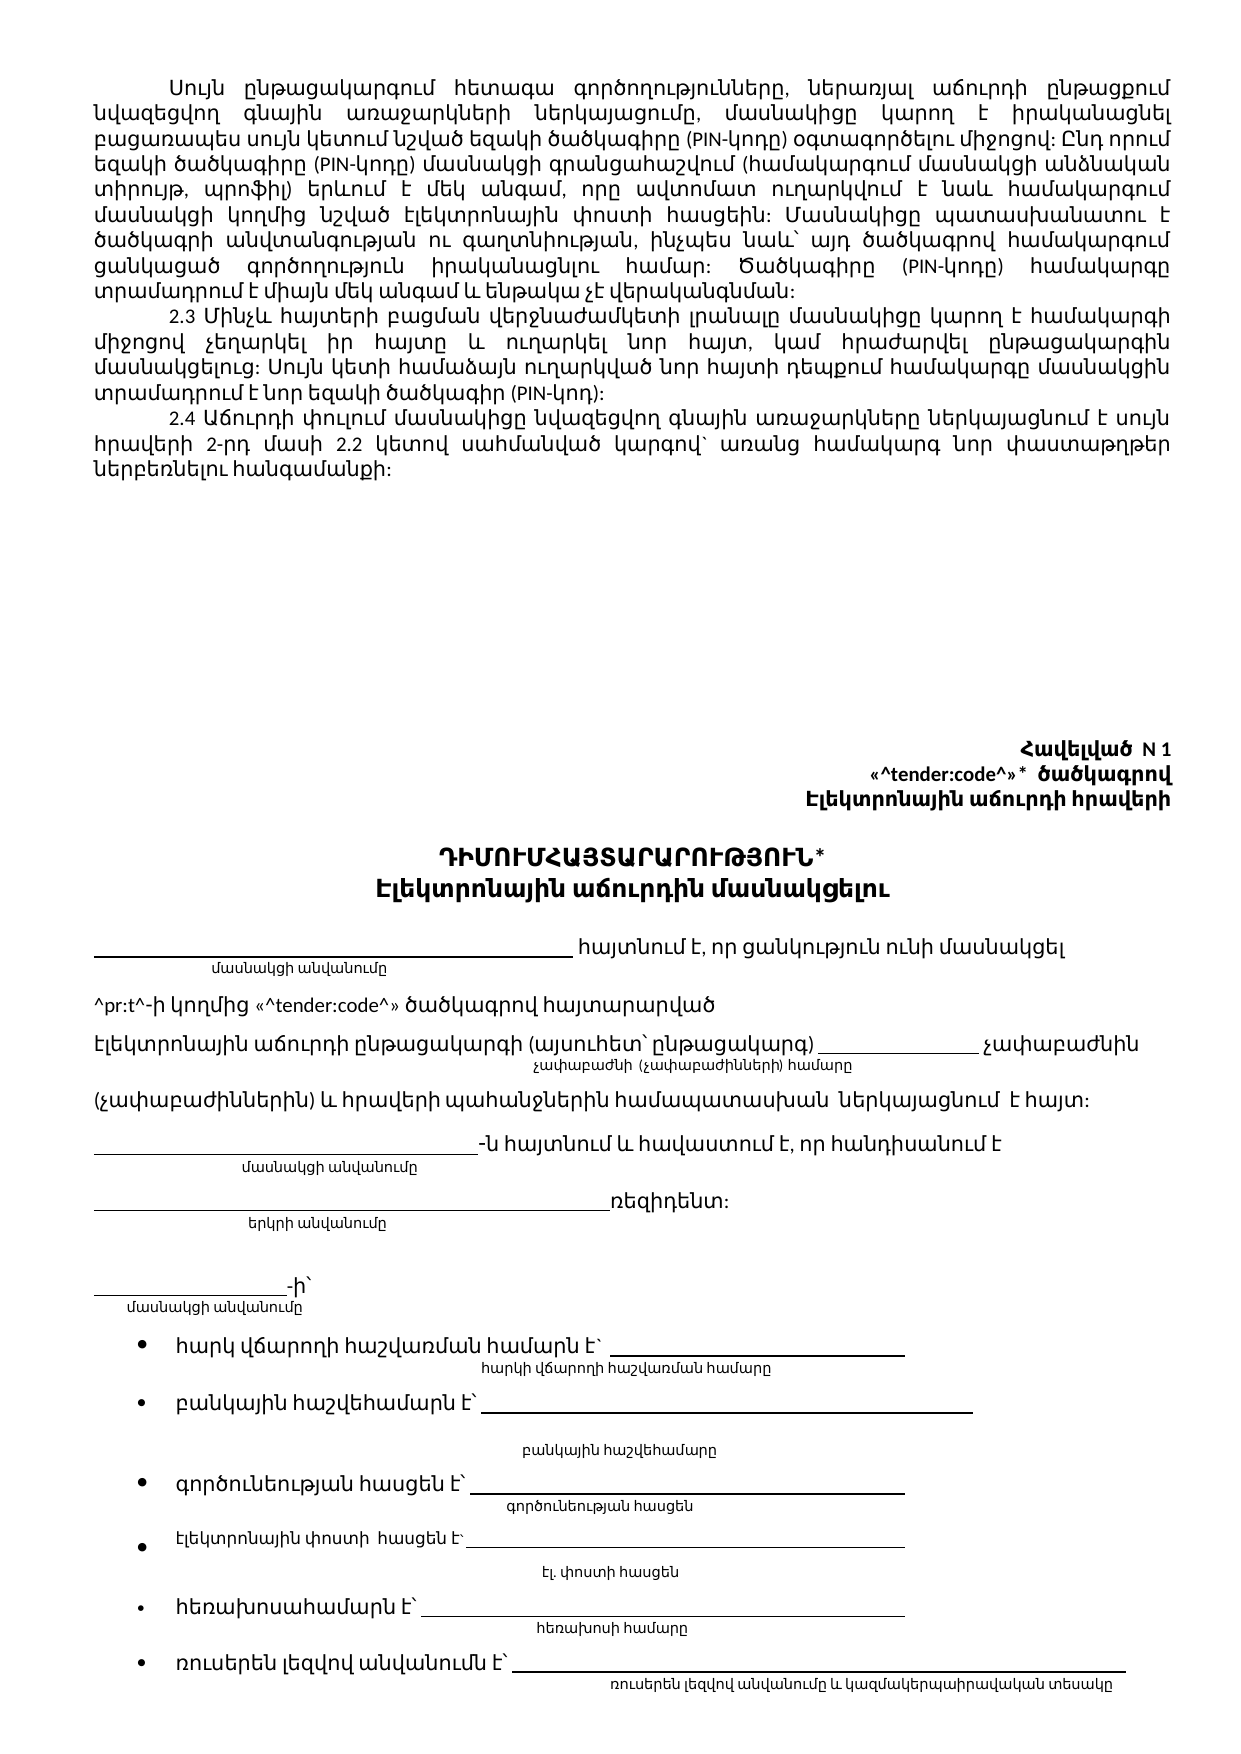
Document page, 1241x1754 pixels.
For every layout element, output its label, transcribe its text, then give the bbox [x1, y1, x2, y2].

text -ի՝ [94, 1273, 1171, 1299]
list հեռախոսահամարն է՝ [138, 1594, 1171, 1619]
list բանկային հաշվեհամարն է՝ [138, 1390, 1171, 1441]
text Էլեկտրոնային աճուրդի հրավերի [94, 787, 1171, 812]
subtitle Էլեկտրոնային աճուրդին մասնակցելու [94, 873, 1171, 904]
list էլեկտրոնային փոստի հասցեն է՝ [138, 1528, 1171, 1563]
text էլ. փոստի հասցեն [94, 1563, 1171, 1594]
list հարկ վճարողի հաշվառման համարն է` [138, 1329, 1171, 1360]
text հայտնում է, որ ցանկություն ունի մասնակցել [94, 934, 1171, 959]
text ^pr:t^-ի կողմից «^tender:code^» ծածկագրով հայտարարված [94, 990, 1171, 1018]
text -ն հայտնում և հավաստում է, որ հանդիսանում է [94, 1127, 1171, 1158]
text ԴԻՄՈՒՄՀԱՅՏԱՐԱՐՈՒԹՅՈՒՆ* [94, 843, 1171, 873]
text հարկի վճարողի հաշվառման համարը [94, 1360, 1171, 1390]
text «^tender:code^»* ծածկագրով [94, 761, 1171, 787]
text էլեկտրոնային աճուրդի ընթացակարգի (այսուհետ՝ ընթացակարգ) չափաբաժնին [94, 1031, 1171, 1056]
text մասնակցի անվանումը [94, 1158, 1171, 1188]
text Սույն ընթացակարգում հետագա գործողությունները, ներառյալ աճուրդի ընթացքում նվազեցվող գնային առաջարկների ներկայացումը, մասնակիցը կարող է իրականացնել բացառապես սույն կետում նշված եզակի ծածկագիրը (PIN-կոդը) օգտագործելու միջոցով: Ընդ որում եզակի ծածկագիրը (PIN-կոդը) մասնակցի գրանցահաշվում (համակարգում մասնակցի անձնական տիրույթ, պրոֆիլ) երևում է մեկ անգամ, որը ավտոմատ ուղարկվում է նաև համակարգում մասնակցի կողմից նշված էլեկտրոնային փոստի հասցեին: Մասնակիցը պատասխանատու է ծածկագրի անվտանգության ու գաղտնիության, ինչպես նաև՝ այդ ծածկագրով համակարգում ցանկացած գործողություն իրականացնլու համար: Ծածկագիրը (PIN-կոդը) համակարգը տրամադրում է միայն մեկ անգամ և ենթակա չէ վերականգնման: [94, 75, 1171, 304]
text գործունեության հասցեն [94, 1497, 1171, 1528]
text երկրի անվանումը [94, 1214, 1171, 1244]
text հեռախոսի համարը [462, 1619, 1171, 1650]
text մասնակցի անվանումը [94, 959, 1171, 990]
text ռուսերեն լեզվով անվանումը և կազմակերպաիրավական տեսակը [536, 1675, 1171, 1706]
text (չափաբաժիններին) և հրավերի պահանջներին համապատասխան ներկայացնում է հայտ: [94, 1087, 1171, 1112]
list ռուսերեն լեզվով անվանումն է՝ [138, 1650, 1171, 1675]
text չափաբաժնի (չափաբաժինների) համարը [94, 1056, 1171, 1087]
text Հավելված N 1 [94, 736, 1171, 761]
text 2.4 Աճուրդի փուլում մասնակիցը նվազեցվող գնային առաջարկները ներկայացնում է սույն հրավերի 2-րդ մասի 2.2 կետով սահմանված կարգով` առանց համակարգ նոր փաստաթղթեր ներբեռնելու հանգամանքի: [94, 405, 1171, 482]
text բանկային հաշվեհամարը [94, 1441, 1171, 1472]
text ռեզիդենտ: [94, 1188, 1171, 1214]
text մասնակցի անվանումը [94, 1299, 1171, 1329]
list գործունեության հասցեն է՝ [138, 1472, 1171, 1497]
text 2.3 Մինչև հայտերի բացման վերջնաժամկետի լրանալը մասնակիցը կարող է համակարգի միջոցով չեղարկել իր հայտը և ուղարկել նոր հայտ, կամ հրաժարվել ընթացակարգին մասնակցելուց: Սույն կետի համաձայն ուղարկված նոր հայտի դեպքում համակարգը մասնակցին տրամադրում է նոր եզակի ծածկագիր (PIN-կոդ): [94, 304, 1171, 405]
